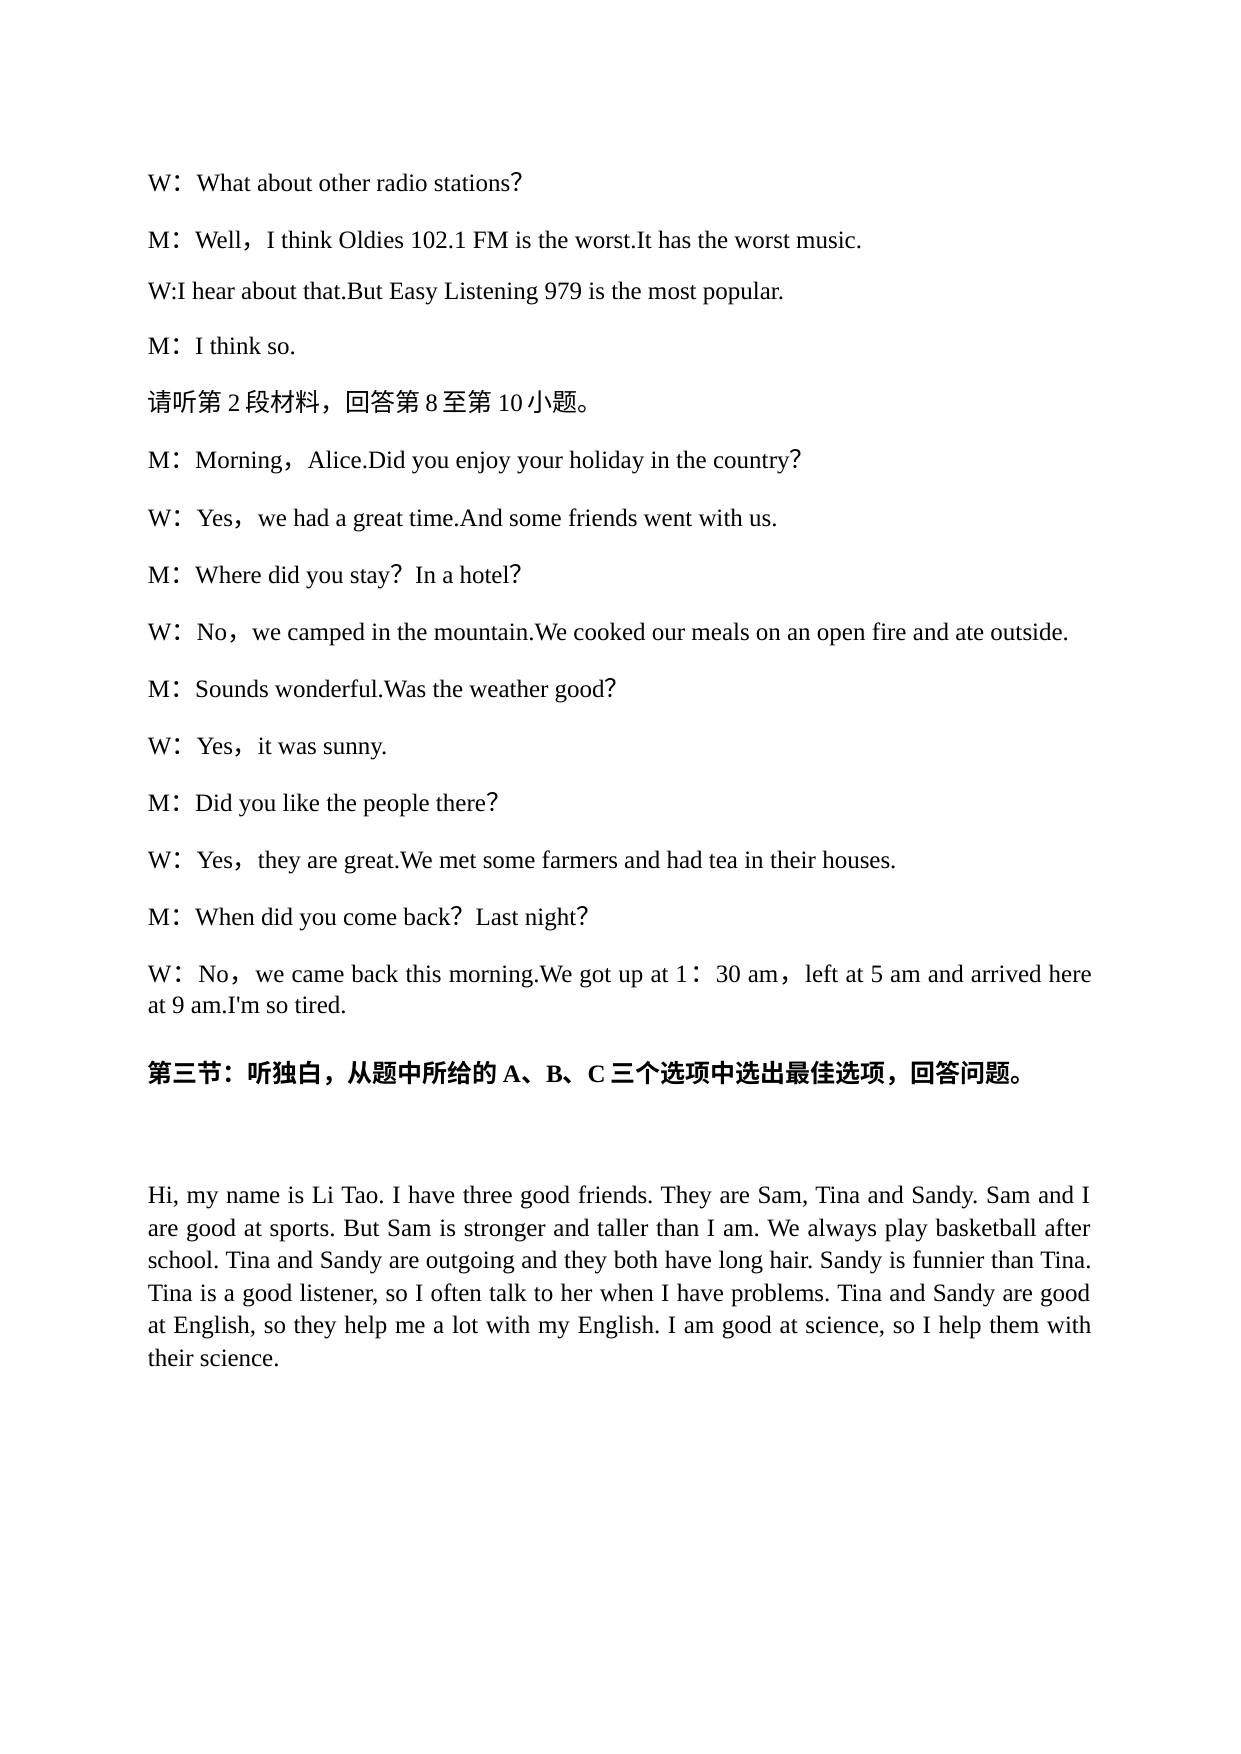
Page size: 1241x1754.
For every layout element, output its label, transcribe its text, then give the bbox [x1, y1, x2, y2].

text Hi, my name is Li Tao. I have three good friends. They are Sam, Tina and Sandy. Sam and I are good at sports. But Sam is stronger and taller than I am. We always play basketball after school. Tina and Sandy are outgoing and they both have long hair. Sandy is funnier than Tina. Tina is a good listener, so I often talk to her when I have problems. Tina and Sandy are good at English, so they help me a lot with my English. I am good at science, so I help them with their science. [148, 1179, 1092, 1374]
text M：Morning，Alice.Did you enjoy your holiday in the country？ [148, 440, 1092, 476]
text W：Yes，it was sunny. [148, 725, 1092, 762]
text W：No，we camped in the mountain.We cooked our meals on an open fire and ate outside. [148, 611, 1092, 647]
text 第三节：听独白，从题中所给的A、B、C三个选项中选出最佳选项，回答问题。 [148, 1039, 1092, 1104]
text W：What about other radio stations？ [148, 162, 1092, 198]
text M：When did you come back？Last night？ [148, 897, 1092, 933]
text 请听第2段材料，回答第8至第10小题。 [148, 383, 1092, 419]
text M：Where did you stay？In a hotel？ [148, 554, 1092, 590]
text M：Sounds wonderful.Was the weather good？ [148, 668, 1092, 704]
text W：Yes，we had a great time.And some friends went with us. [148, 497, 1092, 533]
text W:I hear about that.But Easy Listening 979 is the most popular. [148, 276, 1092, 305]
text M：Well，I think Oldies 102.1 FM is the worst.It has the worst music. [148, 219, 1092, 255]
text W：Yes，they are great.We met some farmers and had tea in their houses. [148, 839, 1092, 876]
text W：No，we came back this morning.We got up at 1：30 am，left at 5 am and arrived here at 9 am.I'm so tired. [148, 954, 1092, 1019]
text M：I think so. [148, 326, 1092, 362]
text M：Did you like the people there？ [148, 782, 1092, 819]
